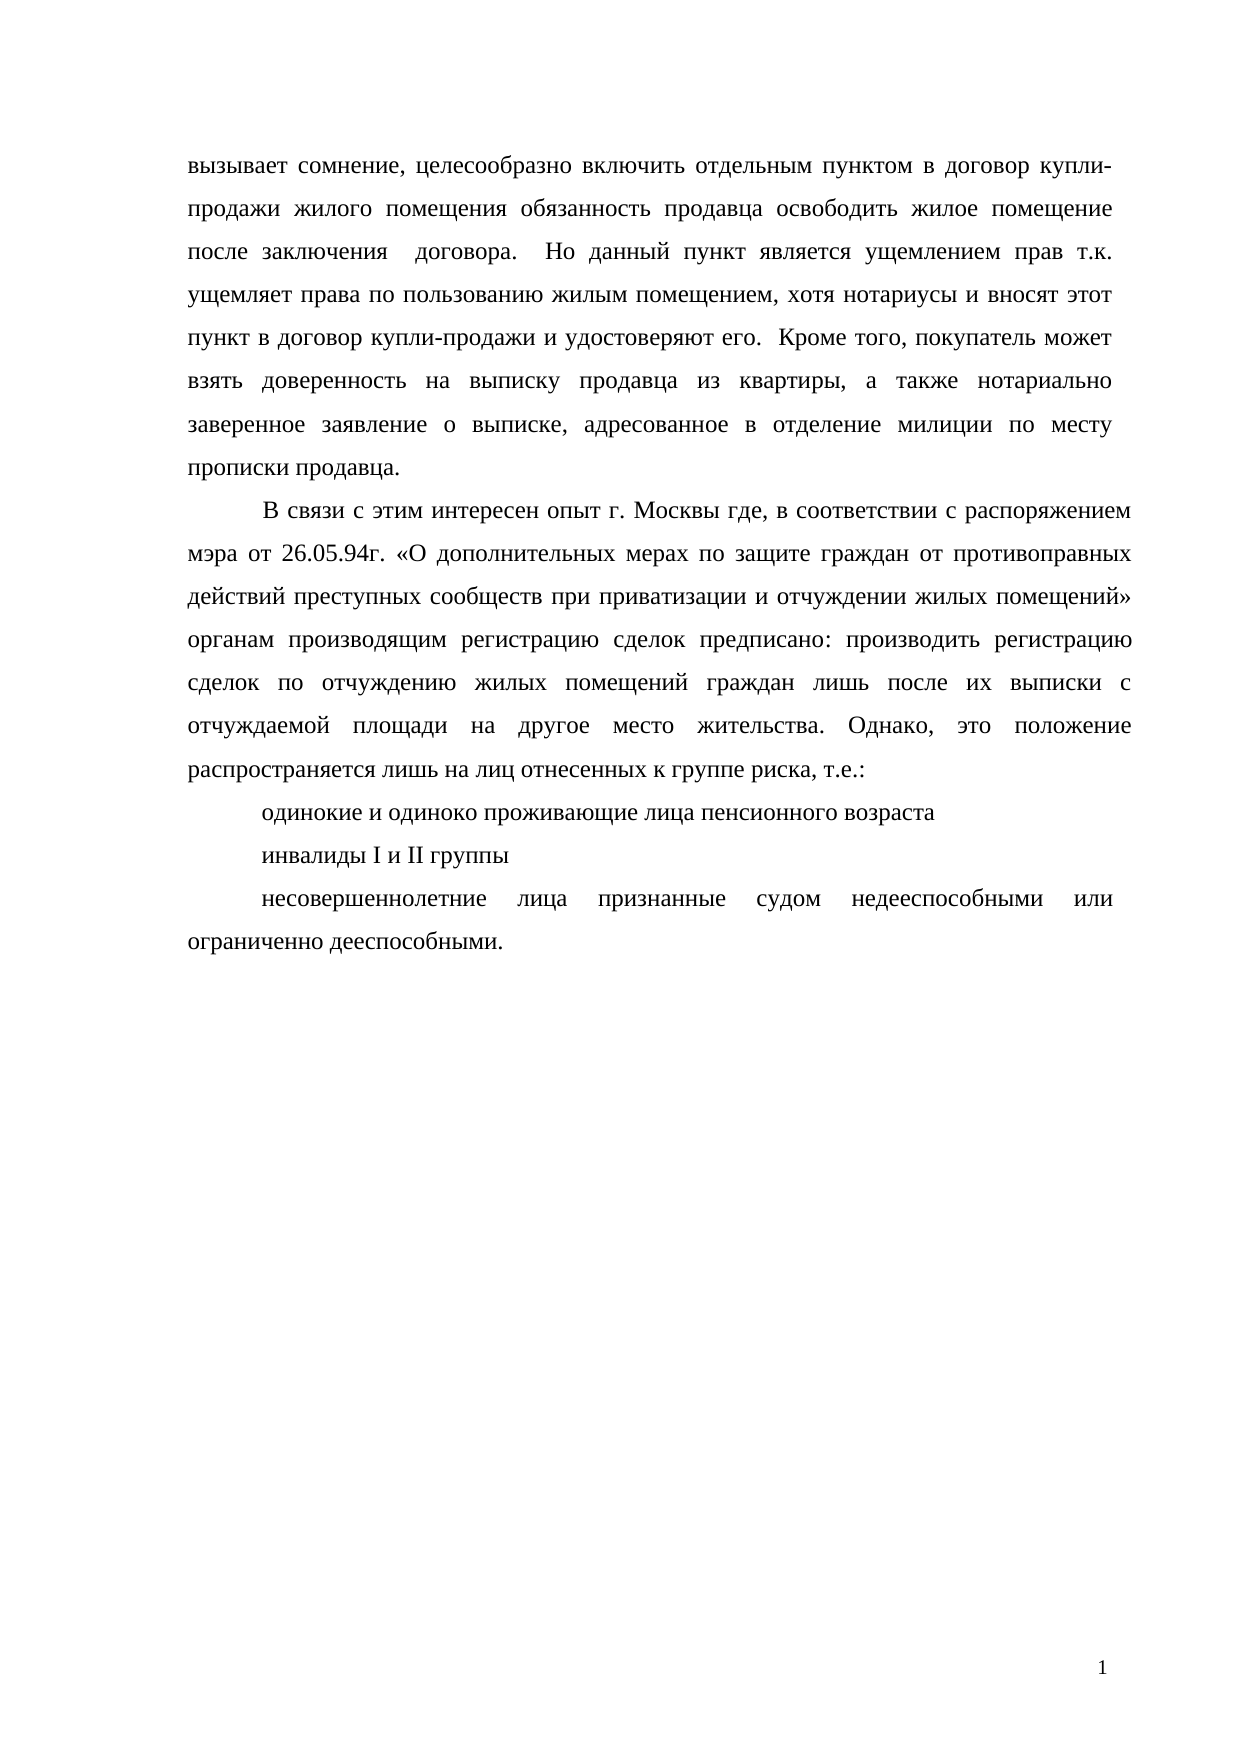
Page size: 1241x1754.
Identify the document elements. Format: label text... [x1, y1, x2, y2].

text одинокие и одиноко проживающие лица пенсионного возраста [187, 797, 1113, 826]
text В связи с этим интересен опыт г. Москвы где, в соответствии с распоряжением мэра от 26.05.94г. «О дополнительных мерах по защите граждан от противоправных действий преступных сообществ при приватизации и отчуждении жилых помещений» органам производящим регистрацию сделок предписано: производить регистрацию сделок по отчуждению жилых помещений граждан лишь после их выписки с отчуждаемой площади на другое место жительства. Однако, это положение распространяется лишь на лиц отнесенных к группе риска, т.е.: [187, 495, 1133, 782]
text инвалиды I и II группы [187, 840, 1113, 869]
text несовершеннолетние лица признанные судом недееспособными или ограниченно дееспособными. [187, 883, 1113, 955]
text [187, 150, 1113, 481]
